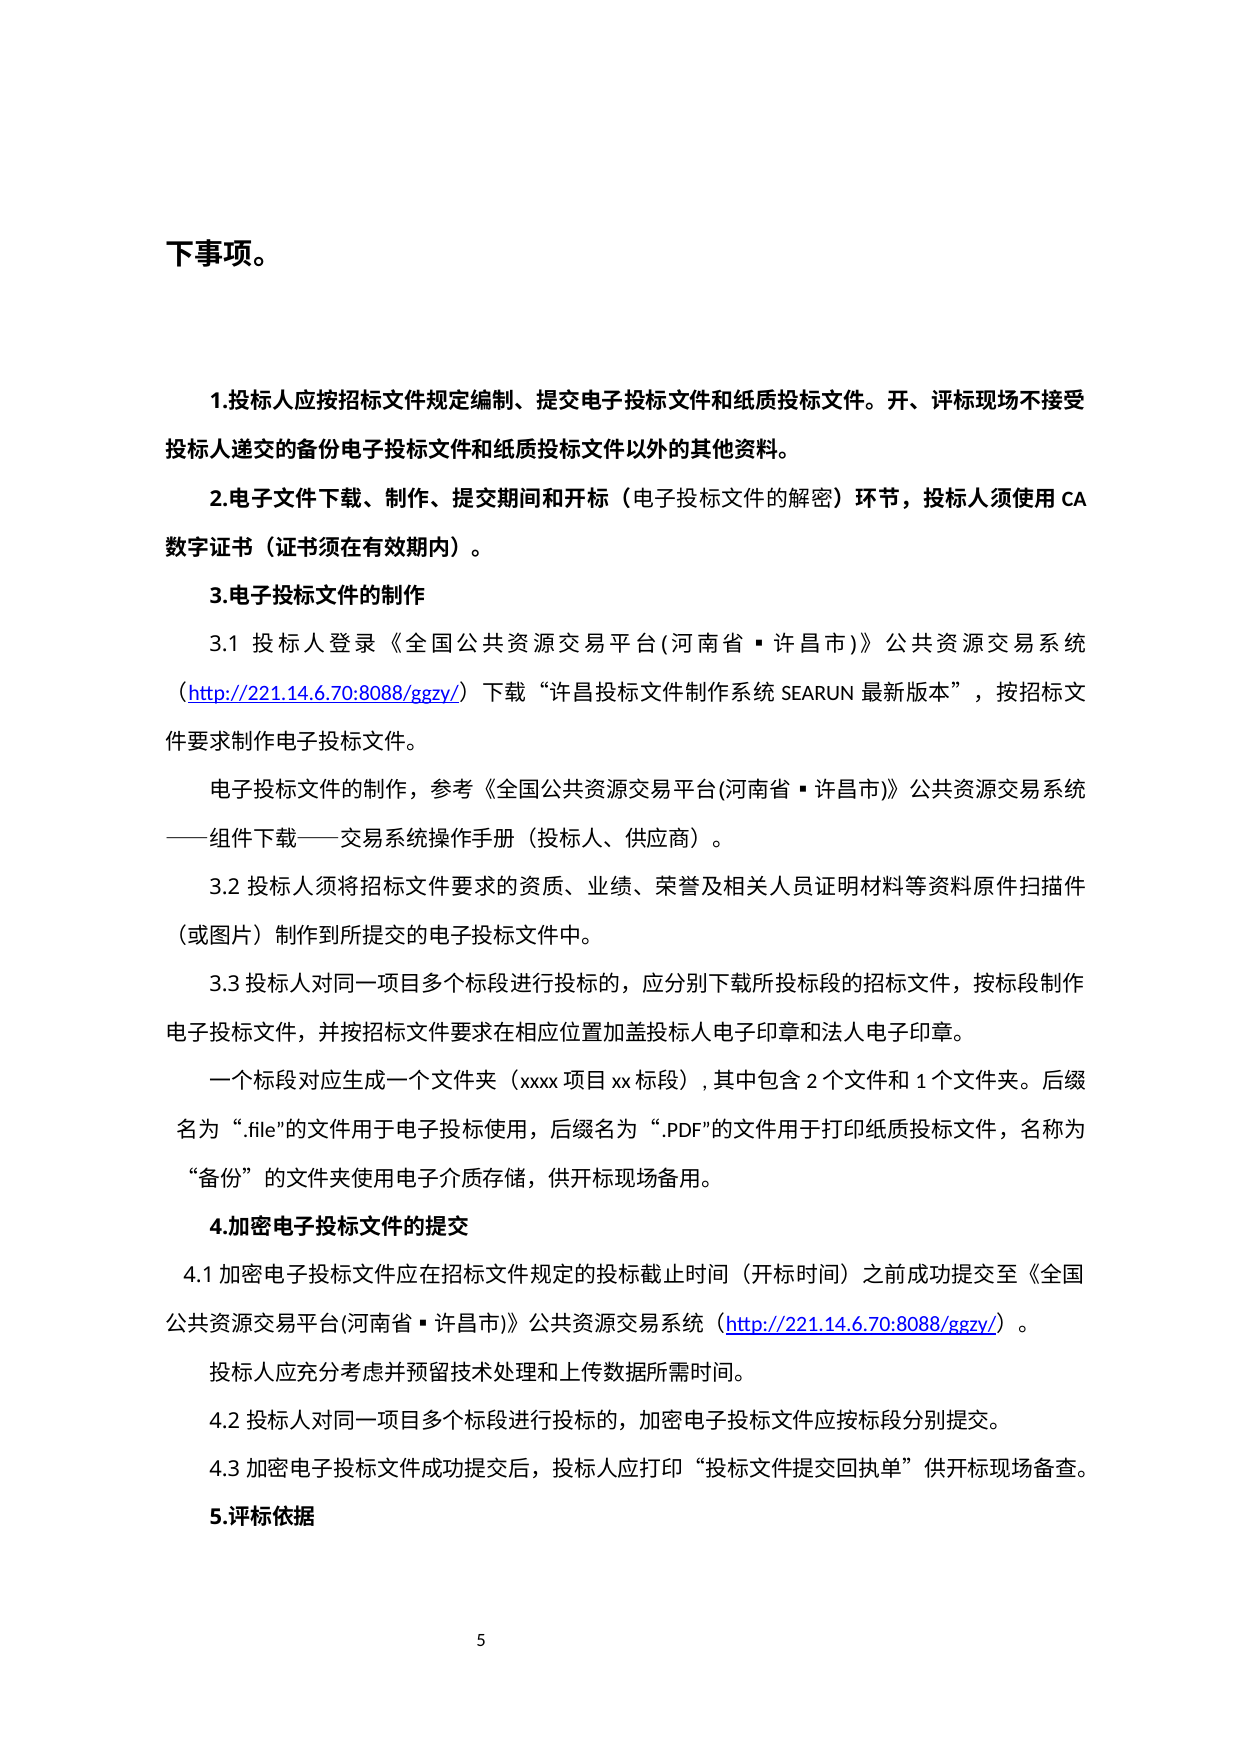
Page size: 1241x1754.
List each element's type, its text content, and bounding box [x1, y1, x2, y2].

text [165, 219, 1087, 284]
text 投标人应充分考虑并预留技术处理和上传数据所需时间。 [165, 1354, 1087, 1387]
text 电子投标文件的制作，参考《全国公共资源交易平台(河南省▪许昌市)》公共资源交易系统——组件下载——交易系统操作手册（投标人、供应商）。 [165, 772, 1087, 853]
text 3.电子投标文件的制作 [165, 577, 1087, 610]
text 3.3投标人对同一项目多个标段进行投标的，应分别下载所投标段的招标文件，按标段制作电子投标文件，并按招标文件要求在相应位置加盖投标人电子印章和法人电子印章。 [165, 966, 1087, 1047]
text 4.1加密电子投标文件应在招标文件规定的投标截止时间（开标时间）之前成功提交至《全国公共资源交易平台(河南省▪许昌市)》公共资源交易系统（http://221.14.6.70:8088/ggzy/）。 [165, 1257, 1087, 1338]
text 3.2 投标人须将招标文件要求的资质、业绩、荣誉及相关人员证明材料等资料原件扫描件（或图片）制作到所提交的电子投标文件中。 [165, 869, 1087, 950]
text 2.电子文件下载、制作、提交期间和开标（电子投标文件的解密）环节，投标人须使用CA数字证书（证书须在有效期内）。 [165, 480, 1087, 562]
text 1.投标人应按招标文件规定编制、提交电子投标文件和纸质投标文件。开、评标现场不接受投标人递交的备份电子投标文件和纸质投标文件以外的其他资料。 [165, 383, 1087, 464]
text 5.评标依据 [165, 1499, 1087, 1532]
text 4.3 加密电子投标文件成功提交后，投标人应打印“投标文件提交回执单”供开标现场备查。 [165, 1451, 1087, 1483]
text 4.加密电子投标文件的提交 [165, 1209, 1087, 1241]
text 4.2 投标人对同一项目多个标段进行投标的，加密电子投标文件应按标段分别提交。 [165, 1402, 1087, 1435]
text 3.1 投标人登录《全国公共资源交易平台(河南省▪许昌市)》公共资源交易系统（http://221.14.6.70:8088/ggzy/）下载“许昌投标文件制作系统SEARUN 最新版本”，按招标文件要求制作电子投标文件。 [165, 626, 1087, 756]
text 一个标段对应生成一个文件夹（xxxx项目xx标段）, 其中包含2个文件和1个文件夹。后缀名为“.file”的文件用于电子投标使用，后缀名为“.PDF”的文件用于打印纸质投标文件，名称为“备份”的文件夹使用电子介质存储，供开标现场备用。 [176, 1063, 1087, 1193]
